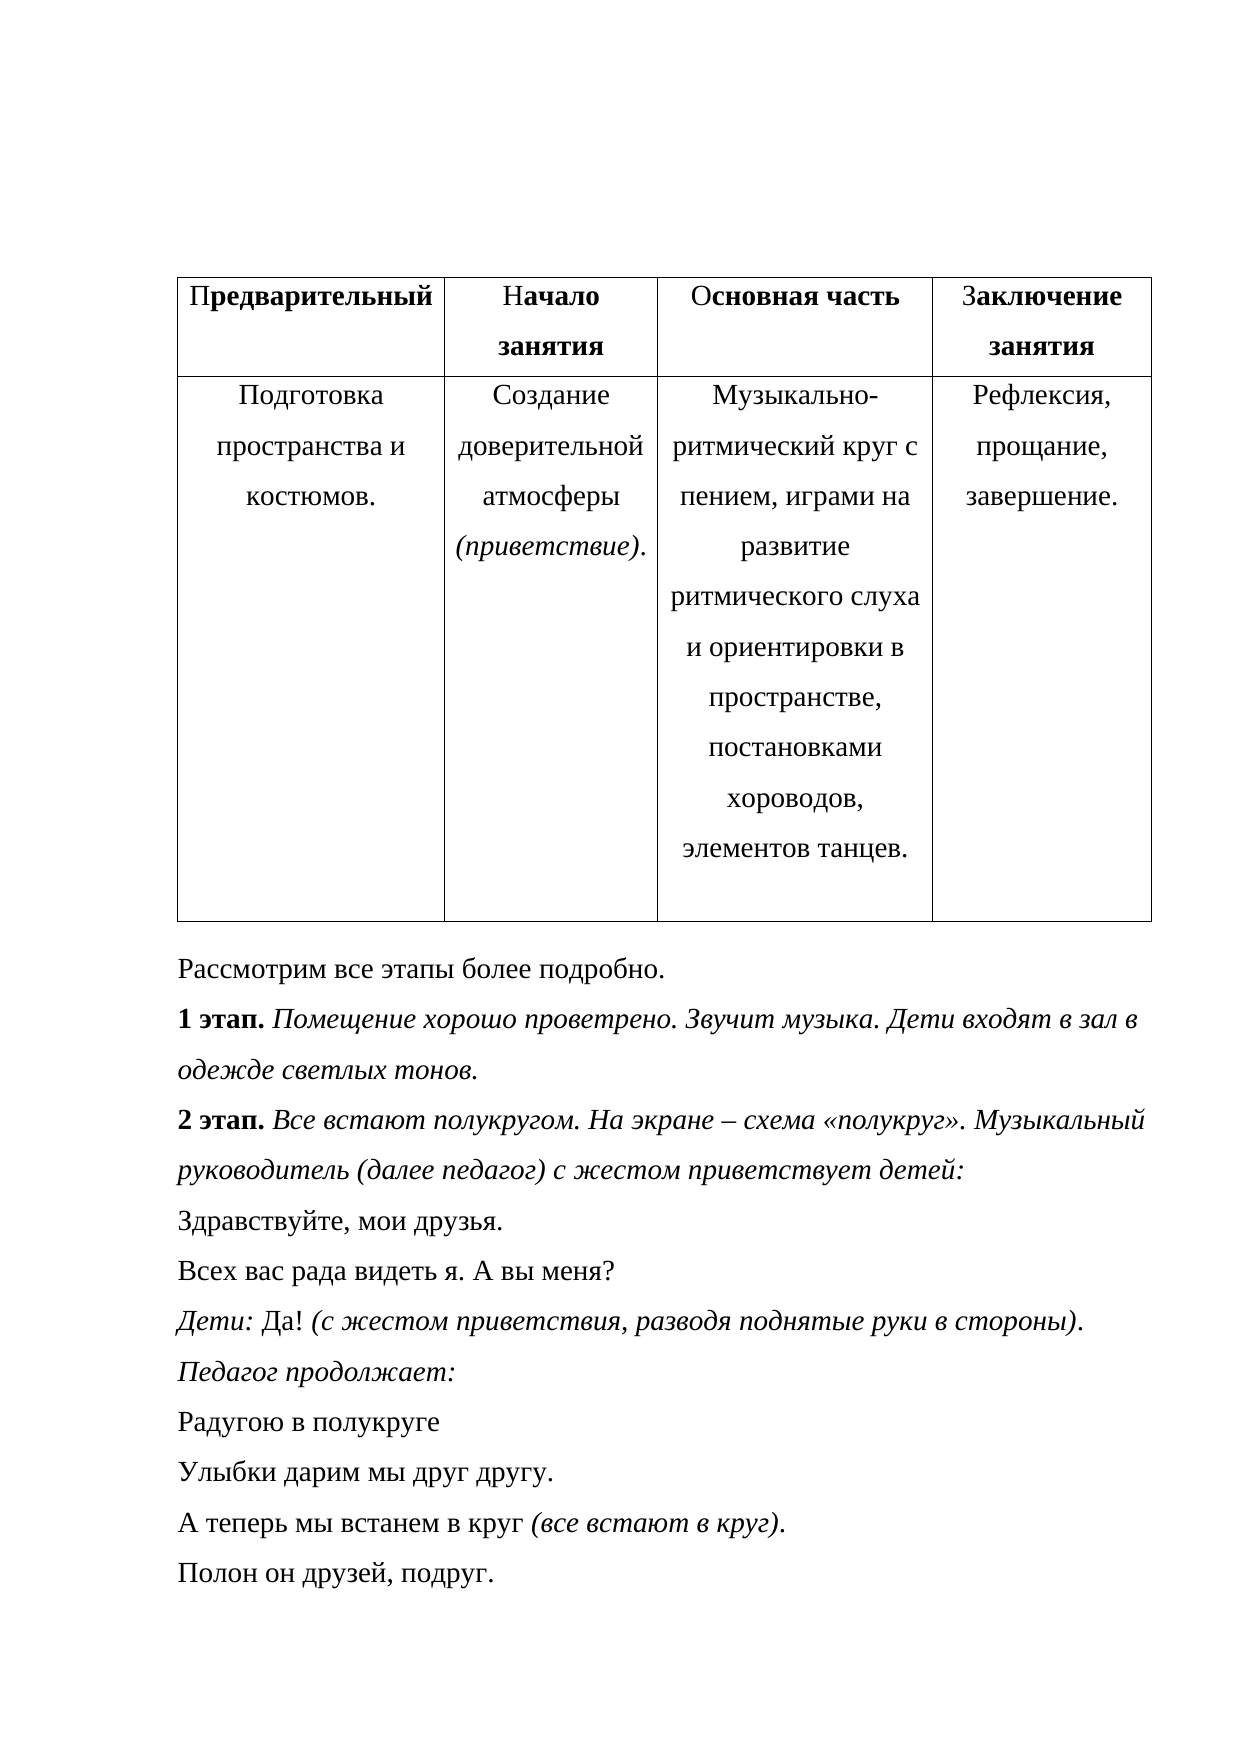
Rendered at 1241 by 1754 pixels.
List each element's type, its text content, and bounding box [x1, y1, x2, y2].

table_cell Создание доверительной атмосферы (приветствие). [445, 377, 657, 921]
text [177, 951, 1152, 1588]
table_cell Подготовка пространства и костюмов. [178, 377, 444, 921]
table_header Заключение занятия [933, 278, 1151, 376]
table_header Начало занятия [445, 278, 657, 376]
table_cell Музыкально-ритмический круг с пением, играми на развитие ритмического слуха и ориентировки в пространстве, постановками хороводов, элементов танцев. [658, 377, 932, 921]
table_cell Рефлексия, прощание, завершение. [933, 377, 1151, 921]
table_header Предварительный [178, 278, 444, 376]
table_header Основная часть [658, 278, 932, 376]
